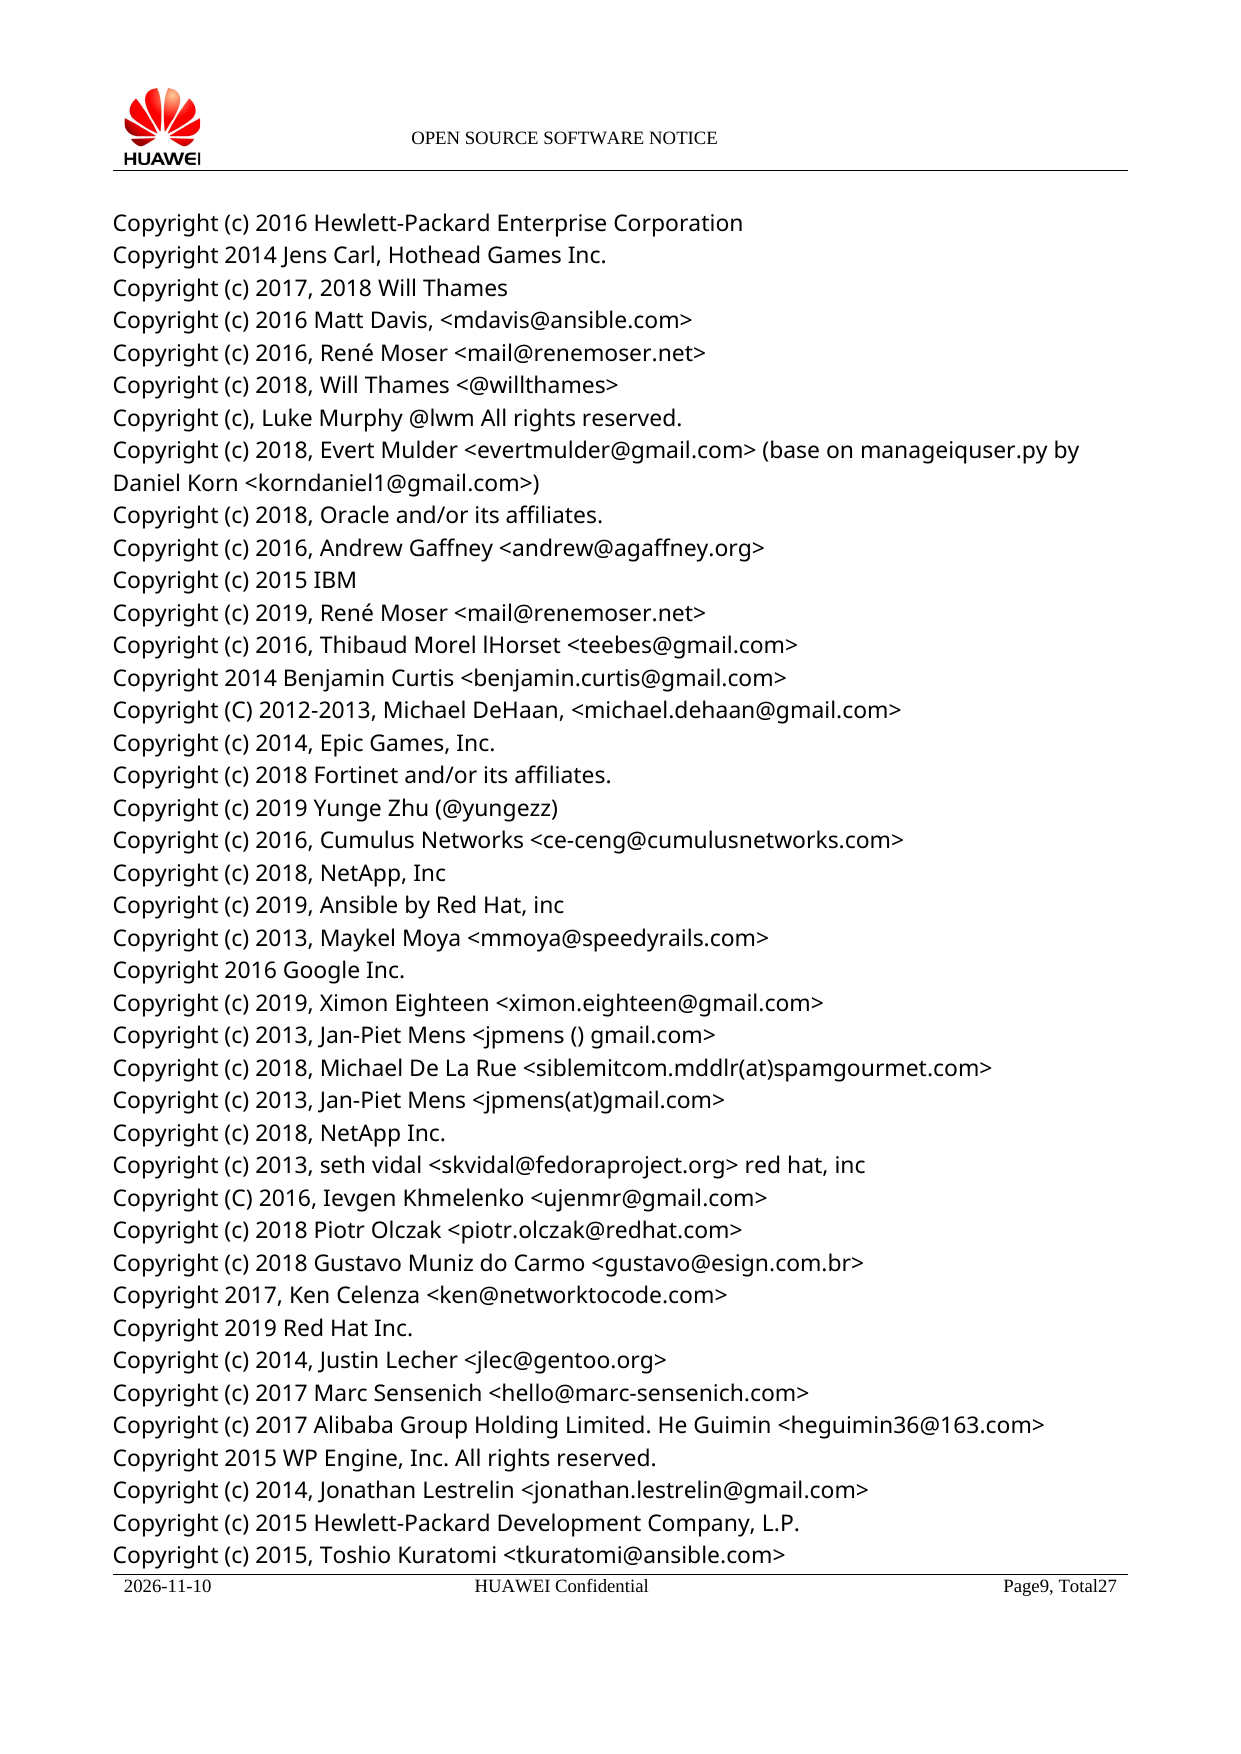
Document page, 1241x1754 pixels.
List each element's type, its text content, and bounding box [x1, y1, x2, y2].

picture [124, 88, 201, 165]
